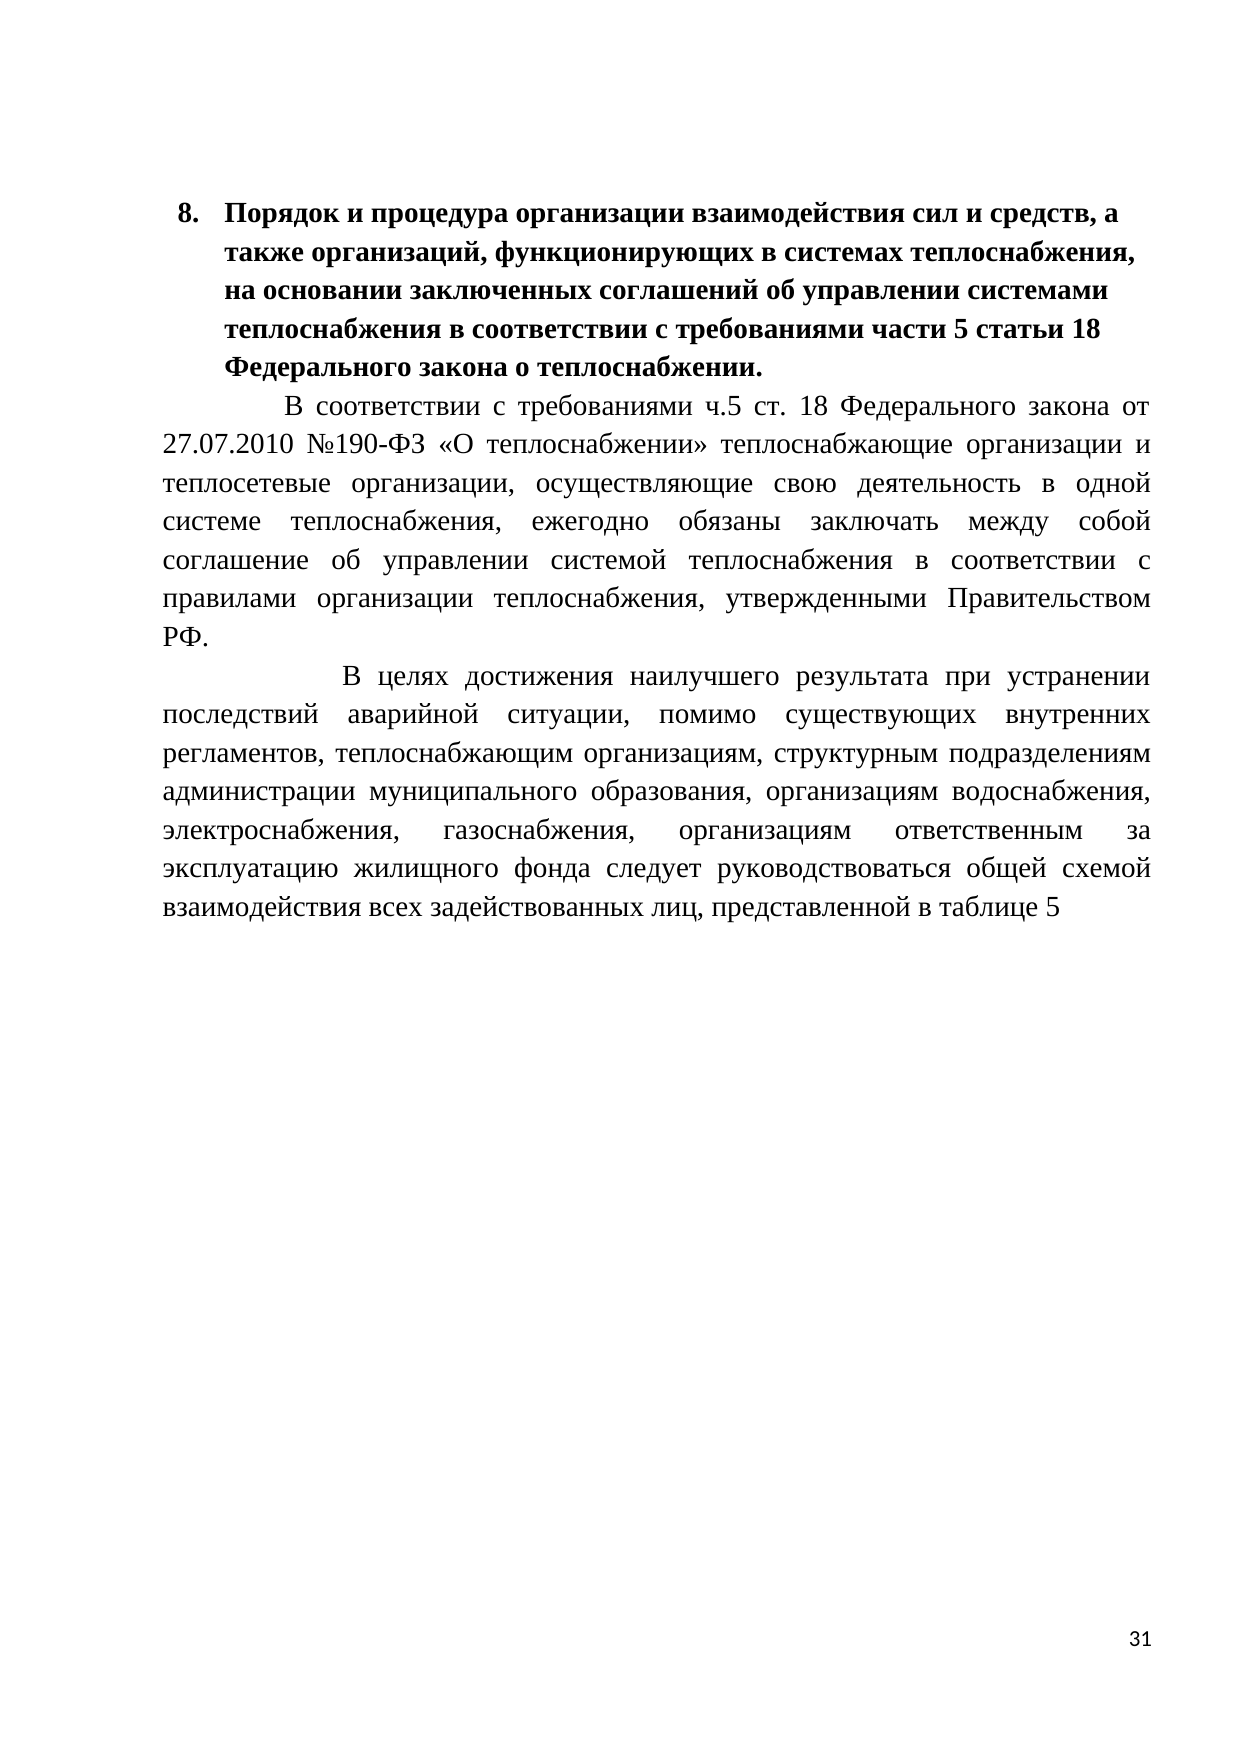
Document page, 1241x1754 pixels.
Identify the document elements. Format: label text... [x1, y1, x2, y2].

list В соответствии с требованиями ч.5 ст. 18 Федерального закона от 27.07.2010 №190-ФЗ «О теплоснабжении» теплоснабжающие организации и теплосетевые организации, осуществляющие свою деятельность в одной системе теплоснабжения, ежегодно обязаны заключать между собой соглашение об управлении системой теплоснабжения в соответствии с правилами организации теплоснабжения, утвержденными Правительством РФ. [162, 388, 1152, 653]
list Порядок и процедура организации взаимодействия сил и средств, а также организаций, функционирующих в системах теплоснабжения, на основании заключенных соглашений об управлении системами теплоснабжения в соответствии с требованиями части 5 статьи 18 Федерального закона о теплоснабжении. [177, 195, 1152, 383]
list В целях достижения наилучшего результата при устранении последствий аварийной ситуации, помимо существующих внутренних регламентов, теплоснабжающим организациям, структурным подразделениям администрации муниципального образования, организациям водоснабжения, электроснабжения, газоснабжения, организациям ответственным за эксплуатацию жилищного фонда следует руководствоваться общей схемой взаимодействия всех задействованных лиц, представленной в таблице 5 [162, 658, 1152, 922]
